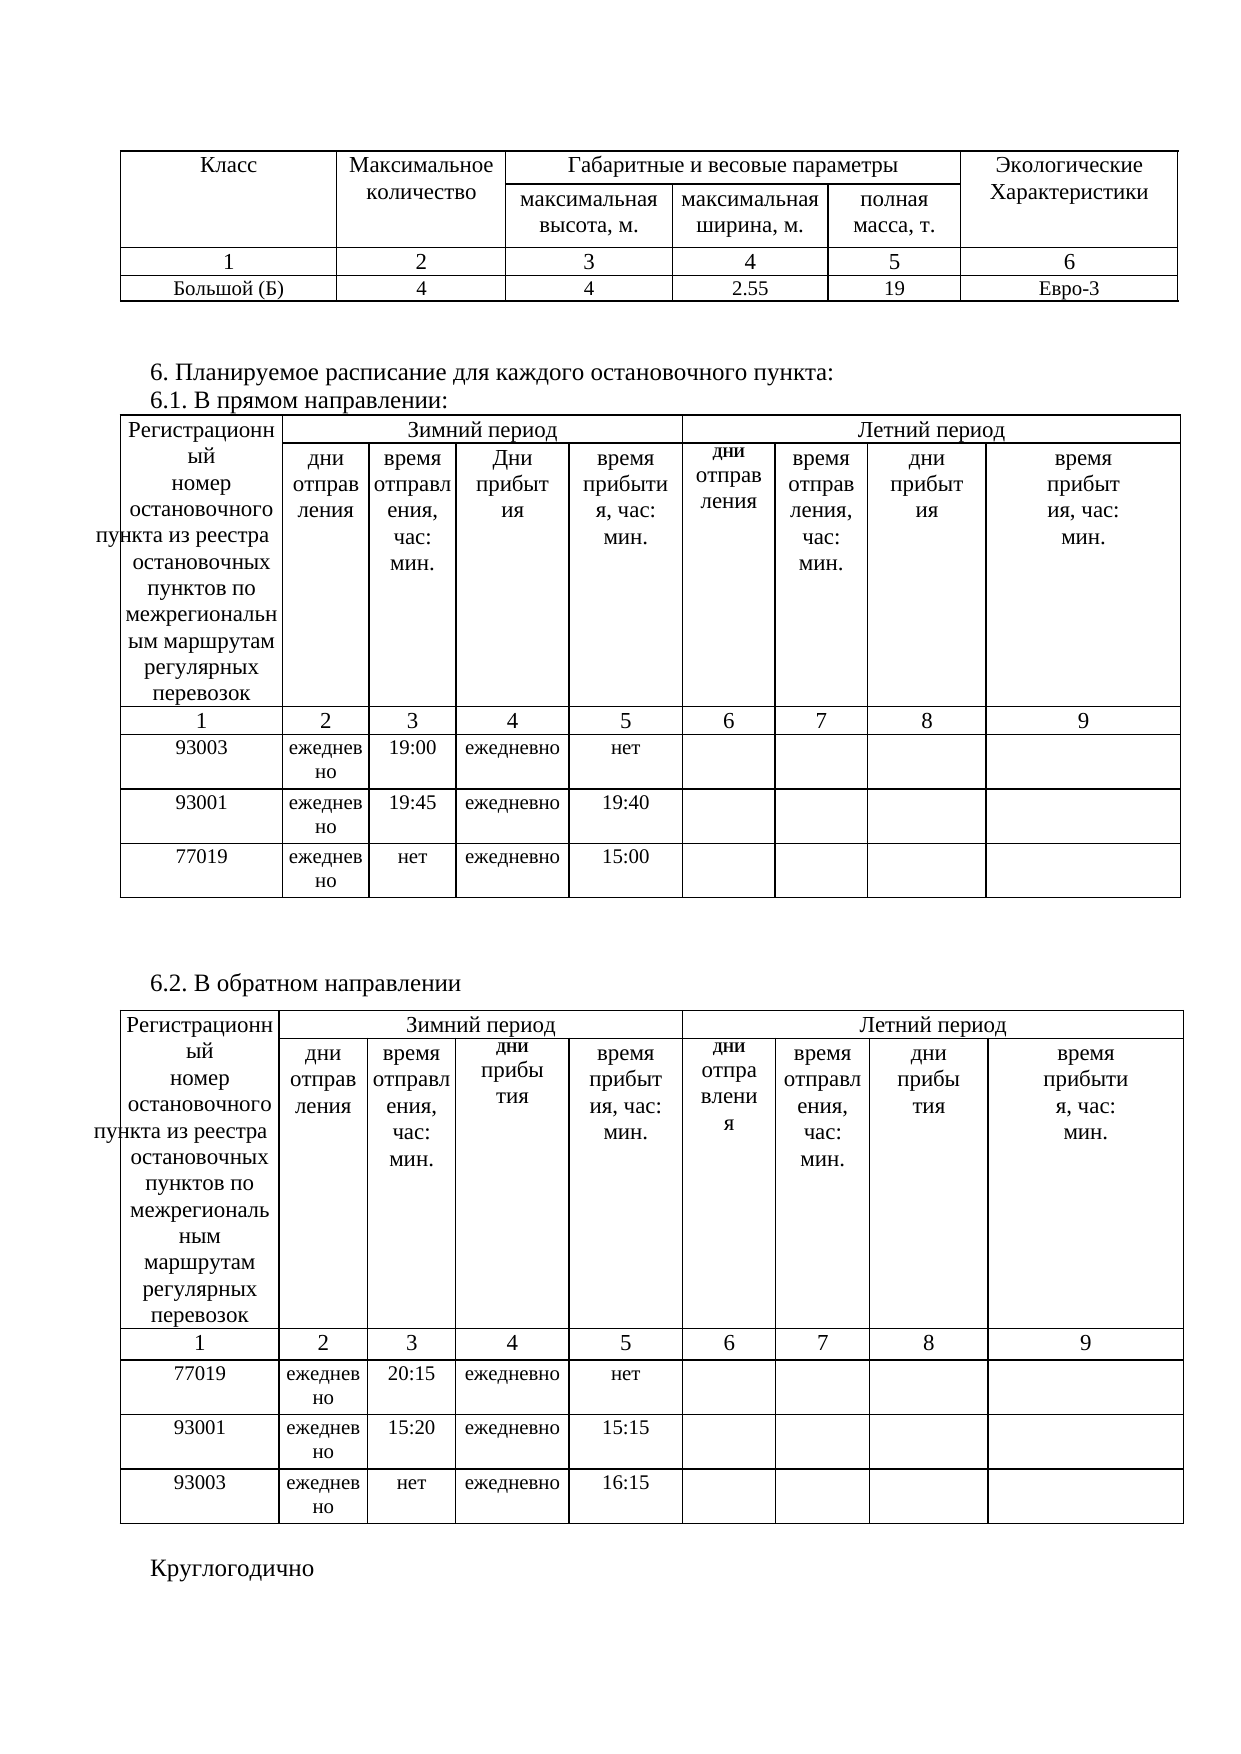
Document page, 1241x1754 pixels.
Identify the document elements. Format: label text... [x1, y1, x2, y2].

table_cell нет [370, 844, 455, 897]
table_cell 7 [776, 707, 867, 734]
table_cell 8 [868, 707, 985, 734]
table_cell 77019 [121, 844, 282, 897]
table_cell 15:00 [570, 844, 682, 897]
table_cell время отправл ения, час: мин. [368, 1039, 455, 1327]
table_cell [683, 735, 774, 788]
table_cell [987, 844, 1180, 897]
table_cell 1 [121, 707, 282, 734]
table_cell 7 [776, 1329, 869, 1359]
table_cell ДНИ прибы тия [456, 1039, 568, 1327]
table_cell ежедневно [457, 735, 568, 788]
table_cell Евро-3 [961, 276, 1177, 300]
table_cell время прибыт ия, час: мин. [570, 1039, 682, 1327]
table_cell ежедневно [457, 844, 568, 897]
table_cell [776, 844, 867, 897]
table_cell [776, 735, 867, 788]
table_cell нет [368, 1470, 455, 1522]
text 6. Планируемое расписание для каждого остановочного пункта: [150, 357, 1090, 386]
table_header Класс [121, 152, 336, 247]
table_cell максимальная высота, м. [506, 185, 672, 247]
table_cell [683, 1415, 775, 1468]
table_cell [776, 790, 867, 842]
table_cell 93003 [121, 735, 282, 788]
table_cell 19:45 [370, 790, 455, 842]
text 6.2. В обратном направлении [150, 968, 1090, 997]
table_cell 93001 [121, 790, 282, 842]
table_cell время прибыт ия, час: мин. [987, 444, 1180, 706]
table_header Зимний период [283, 416, 682, 442]
table_cell 9 [989, 1329, 1183, 1359]
table_cell нет [570, 735, 682, 788]
table_header Регистрационный номер остановочного пункта из реестра остановочных пунктов по межрегиональным маршрутам регулярных перевозок [121, 1011, 278, 1327]
table_cell ежедневно [456, 1415, 568, 1468]
table_cell [683, 1361, 775, 1414]
table_cell дни отправ ления [283, 444, 368, 706]
table_cell 1 [121, 1329, 278, 1359]
table_cell 4 [456, 1329, 568, 1359]
table_cell 2 [280, 1329, 367, 1359]
table_cell 3 [368, 1329, 455, 1359]
table_header Габаритные и весовые параметры [506, 152, 960, 183]
table_cell Большой (Б) [121, 276, 336, 300]
table_cell ежедневно [457, 790, 568, 842]
table_cell ежедневно [283, 844, 368, 897]
table_cell 15:15 [570, 1415, 682, 1468]
table_cell 9 [987, 707, 1180, 734]
table_cell [683, 844, 774, 897]
table_cell 4 [457, 707, 568, 734]
table_cell 15:20 [368, 1415, 455, 1468]
table_cell [989, 1415, 1183, 1468]
table_cell дни отправ ления [280, 1039, 367, 1327]
table_cell ежедневно [280, 1470, 367, 1522]
text Круглогодично [150, 1553, 1090, 1582]
table_cell 2 [283, 707, 368, 734]
table_cell [683, 790, 774, 842]
table_cell ежедневно [456, 1361, 568, 1414]
table_cell ежедневно [283, 790, 368, 842]
table_cell 5 [570, 707, 682, 734]
table_cell 6 [961, 248, 1177, 274]
table_cell 6 [683, 707, 774, 734]
table_cell 5 [570, 1329, 682, 1359]
table_cell 93003 [121, 1470, 278, 1522]
table_cell 3 [506, 248, 672, 274]
table_cell время отправл ения, час: мин. [370, 444, 455, 706]
table_cell 8 [870, 1329, 987, 1359]
table_cell ежедневно [280, 1361, 367, 1414]
table_cell [868, 735, 985, 788]
table_cell [776, 1361, 869, 1414]
table_cell 4 [337, 276, 505, 300]
table_cell дни прибы тия [870, 1039, 987, 1327]
table_cell [870, 1415, 987, 1468]
table_cell 2 [337, 248, 505, 274]
table_cell 19:00 [370, 735, 455, 788]
table_cell дни прибыт ия [868, 444, 985, 706]
table_cell [987, 790, 1180, 842]
table_cell полная масса, т. [829, 185, 960, 247]
table_cell 3 [370, 707, 455, 734]
table_cell 5 [829, 248, 960, 274]
table_cell время отправ ления, час: мин. [776, 444, 867, 706]
table_cell 4 [506, 276, 672, 300]
table_cell время прибыти я, час: мин. [989, 1039, 1183, 1327]
table_cell время отправл ения, час: мин. [776, 1039, 869, 1327]
text 6.1. В прямом направлении: [150, 386, 1090, 414]
table_cell 19 [829, 276, 960, 300]
table_header Летний период [683, 1011, 1183, 1038]
table_cell [776, 1415, 869, 1468]
table_cell ежедневно [280, 1415, 367, 1468]
table_cell ДНИ отправ ления [683, 444, 774, 706]
table_cell [870, 1470, 987, 1522]
table_header Максимальное количество [337, 152, 505, 247]
table_cell ДНИ отпра влени я [683, 1039, 775, 1327]
table_cell максимальная ширина, м. [673, 185, 827, 247]
table_cell ежедневно [283, 735, 368, 788]
table_cell 93001 [121, 1415, 278, 1468]
table_header Экологические Характеристики [961, 152, 1177, 247]
table_cell нет [570, 1361, 682, 1414]
table_cell [989, 1361, 1183, 1414]
table_cell 77019 [121, 1361, 278, 1414]
table_cell [683, 1470, 775, 1522]
table_cell время прибыти я, час: мин. [570, 444, 682, 706]
table_cell [870, 1361, 987, 1414]
table_header Зимний период [280, 1011, 682, 1038]
table_cell ежедневно [456, 1470, 568, 1522]
table_header Летний период [683, 416, 1180, 442]
table_cell [868, 790, 985, 842]
table_cell 6 [683, 1329, 775, 1359]
table_cell 20:15 [368, 1361, 455, 1414]
table_cell 19:40 [570, 790, 682, 842]
table_cell [868, 844, 985, 897]
table_cell Дни прибыт ия [457, 444, 568, 706]
table_cell 2.55 [673, 276, 827, 300]
table_cell 1 [121, 248, 336, 274]
table_cell 4 [673, 248, 827, 274]
table_header Регистрационный номер остановочного пункта из реестра остановочных пунктов по межрегиональным маршрутам регулярных перевозок [121, 416, 282, 706]
table_cell [989, 1470, 1183, 1522]
table_cell 16:15 [570, 1470, 682, 1522]
table_cell [987, 735, 1180, 788]
table_cell [776, 1470, 869, 1522]
